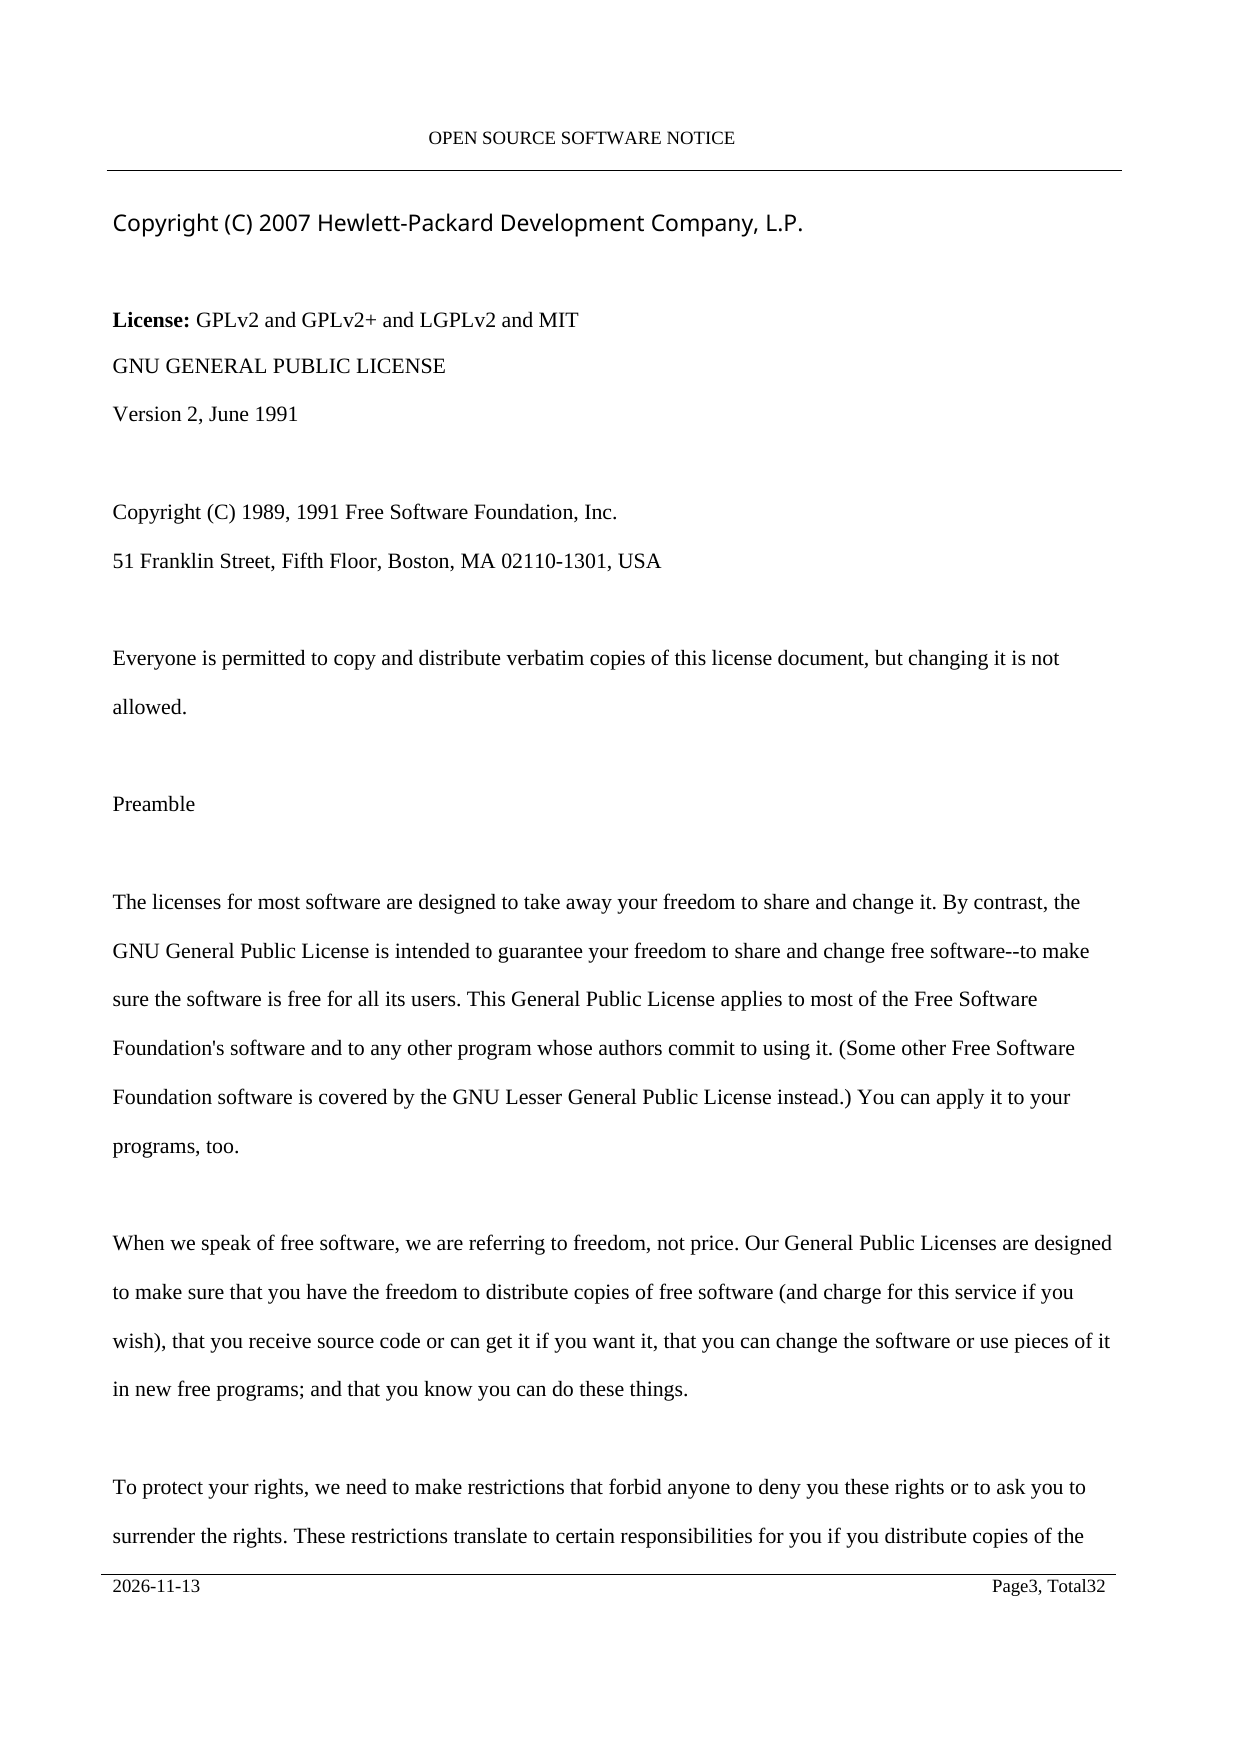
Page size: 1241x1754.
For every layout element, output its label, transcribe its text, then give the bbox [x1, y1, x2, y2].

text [112, 206, 1128, 288]
text License: GPLv2 and GPLv2+ and LGPLv2 and MIT [112, 304, 1128, 336]
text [112, 349, 1128, 1551]
